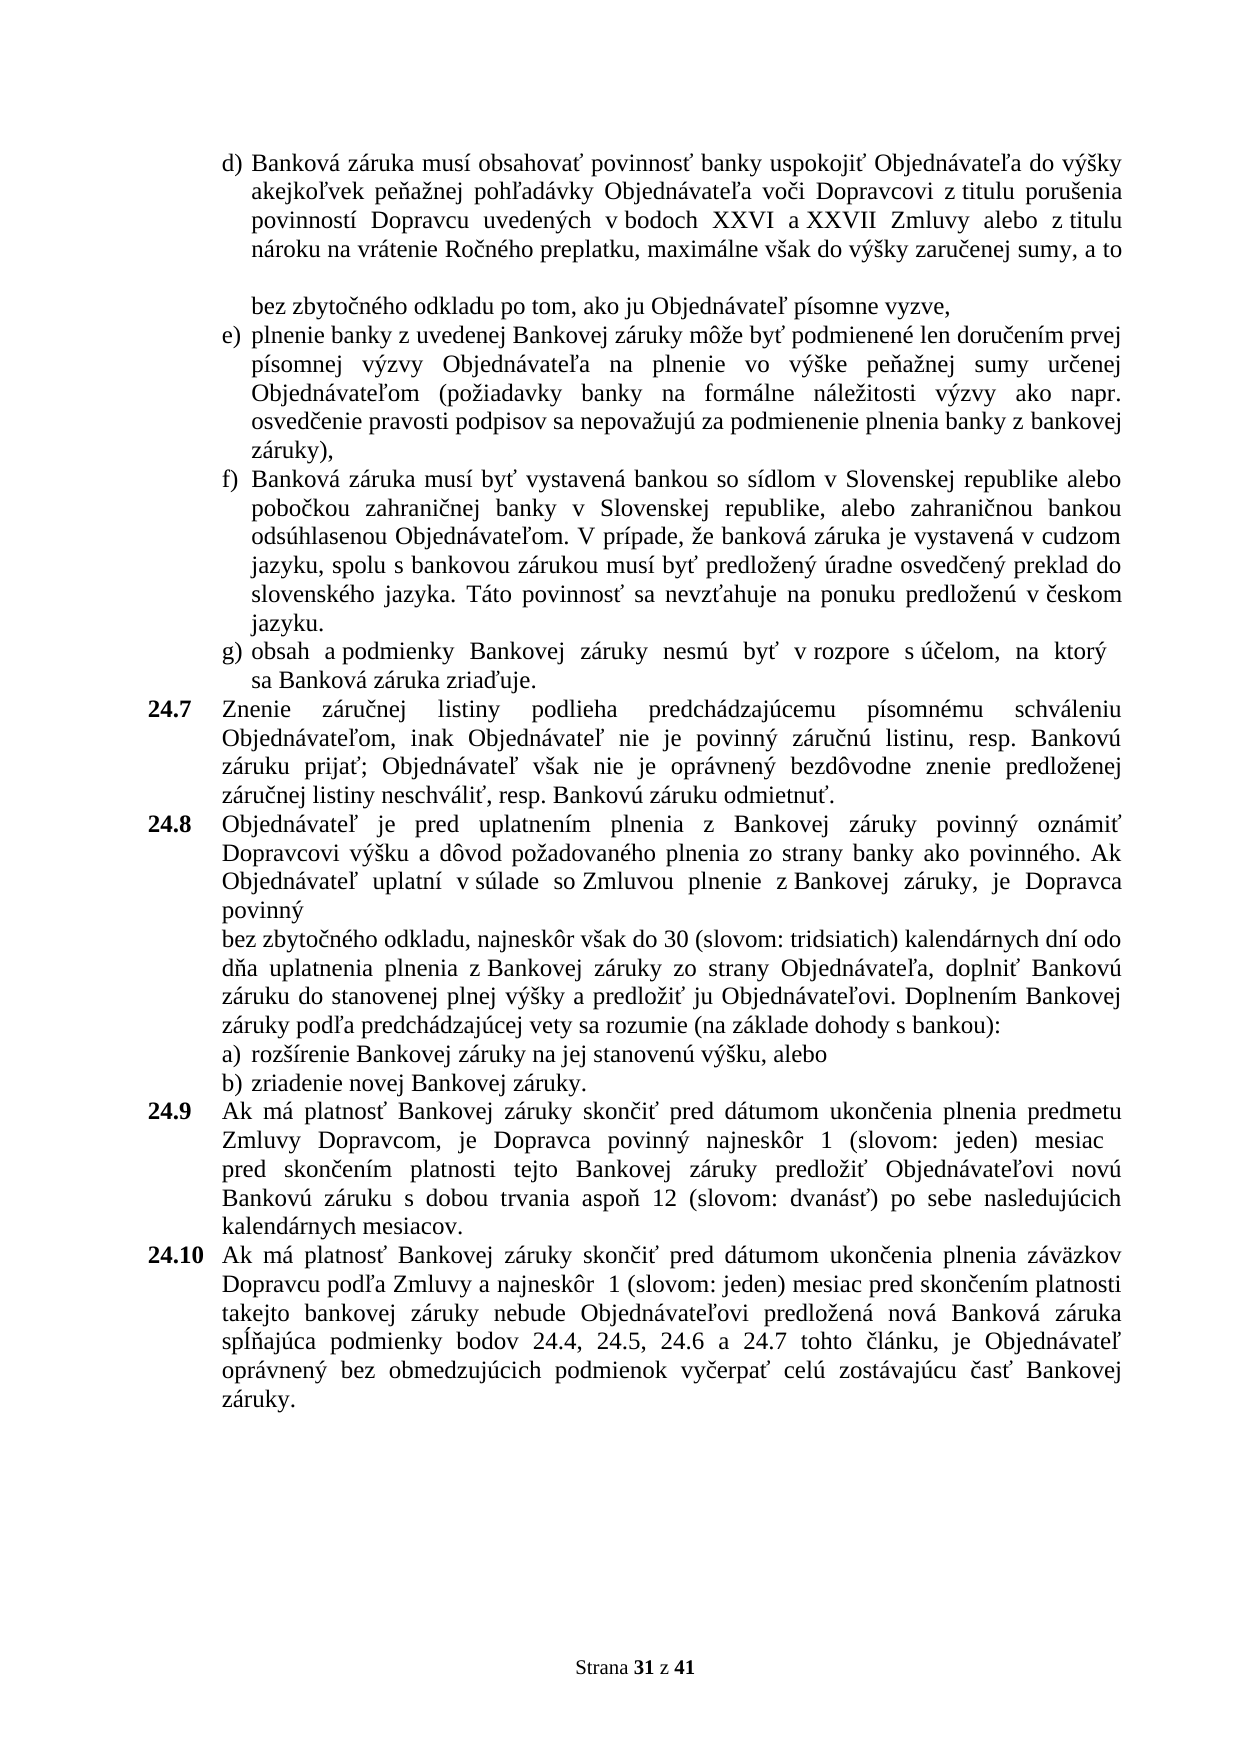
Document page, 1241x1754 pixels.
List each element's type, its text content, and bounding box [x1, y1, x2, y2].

list zriadenie novej Bankovej záruky. [222, 1068, 1122, 1096]
list plnenie banky z uvedenej Bankovej záruky môže byť podmienené len doručením prvej písomnej výzvy Objednávateľa na plnenie vo výške peňažnej sumy určenej Objednávateľom (požiadavky banky na formálne náležitosti výzvy ako napr. osvedčenie pravosti podpisov sa nepovažujú za podmienenie plnenia banky z bankovej záruky), [222, 320, 1122, 464]
list obsah a podmienky Bankovej záruky nesmú byť v rozpore s účelom, na ktorý sa Banková záruka zriaďuje. [222, 636, 1122, 694]
list Banková záruka musí obsahovať povinnosť banky uspokojiť Objednávateľa do výšky akejkoľvek peňažnej pohľadávky Objednávateľa voči Dopravcovi z titulu porušenia povinností Dopravcu uvedených v bodoch XXVI a XXVII Zmluvy alebo z titulu nároku na vrátenie Ročného preplatku, maximálne však do výšky zaručenej sumy, a to bez zbytočného odkladu po tom, ako ju Objednávateľ písomne vyzve, [222, 148, 1122, 320]
list Ak má platnosť Bankovej záruky skončiť pred dátumom ukončenia plnenia predmetu Zmluvy Dopravcom, je Dopravca povinný najneskôr 1 (slovom: jeden) mesiac pred skončením platnosti tejto Bankovej záruky predložiť Objednávateľovi novú Bankovú záruku s dobou trvania aspoň 12 (slovom: dvanásť) po sebe nasledujúcich kalendárnych mesiacov. [148, 1096, 1122, 1240]
list Znenie záručnej listiny podlieha predchádzajúcemu písomnému schváleniu Objednávateľom, inak Objednávateľ nie je povinný záručnú listinu, resp. Bankovú záruku prijať; Objednávateľ však nie je oprávnený bezdôvodne znenie predloženej záručnej listiny neschváliť, resp. Bankovú záruku odmietnuť. [148, 694, 1122, 809]
list Banková záruka musí byť vystavená bankou so sídlom v Slovenskej republike alebo pobočkou zahraničnej banky v Slovenskej republike, alebo zahraničnou bankou odsúhlasenou Objednávateľom. V prípade, že banková záruka je vystavená v cudzom jazyku, spolu s bankovou zárukou musí byť predložený úradne osvedčený preklad do slovenského jazyka. Táto povinnosť sa nevzťahuje na ponuku predloženú v českom jazyku. [222, 464, 1122, 636]
list rozšírenie Bankovej záruky na jej stanovenú výšku, alebo [222, 1039, 1122, 1068]
list Objednávateľ je pred uplatnením plnenia z Bankovej záruky povinný oznámiť Dopravcovi výšku a dôvod požadovaného plnenia zo strany banky ako povinného. Ak Objednávateľ uplatní v súlade so Zmluvou plnenie z Bankovej záruky, je Dopravca povinný bez zbytočného odkladu, najneskôr však do 30 (slovom: tridsiatich) kalendárnych dní odo dňa uplatnenia plnenia z Bankovej záruky zo strany Objednávateľa, doplniť Bankovú záruku do stanovenej plnej výšky a predložiť ju Objednávateľovi. Doplnením Bankovej záruky podľa predchádzajúcej vety sa rozumie (na základe dohody s bankou): [148, 809, 1122, 1039]
list Ak má platnosť Bankovej záruky skončiť pred dátumom ukončenia plnenia záväzkov Dopravcu podľa Zmluvy a najneskôr 1 (slovom: jeden) mesiac pred skončením platnosti takejto bankovej záruky nebude Objednávateľovi predložená nová Banková záruka spĺňajúca podmienky bodov 24.4, 24.5, 24.6 a 24.7 tohto článku, je Objednávateľ oprávnený bez obmedzujúcich podmienok vyčerpať celú zostávajúcu časť Bankovej záruky. [148, 1240, 1122, 1413]
